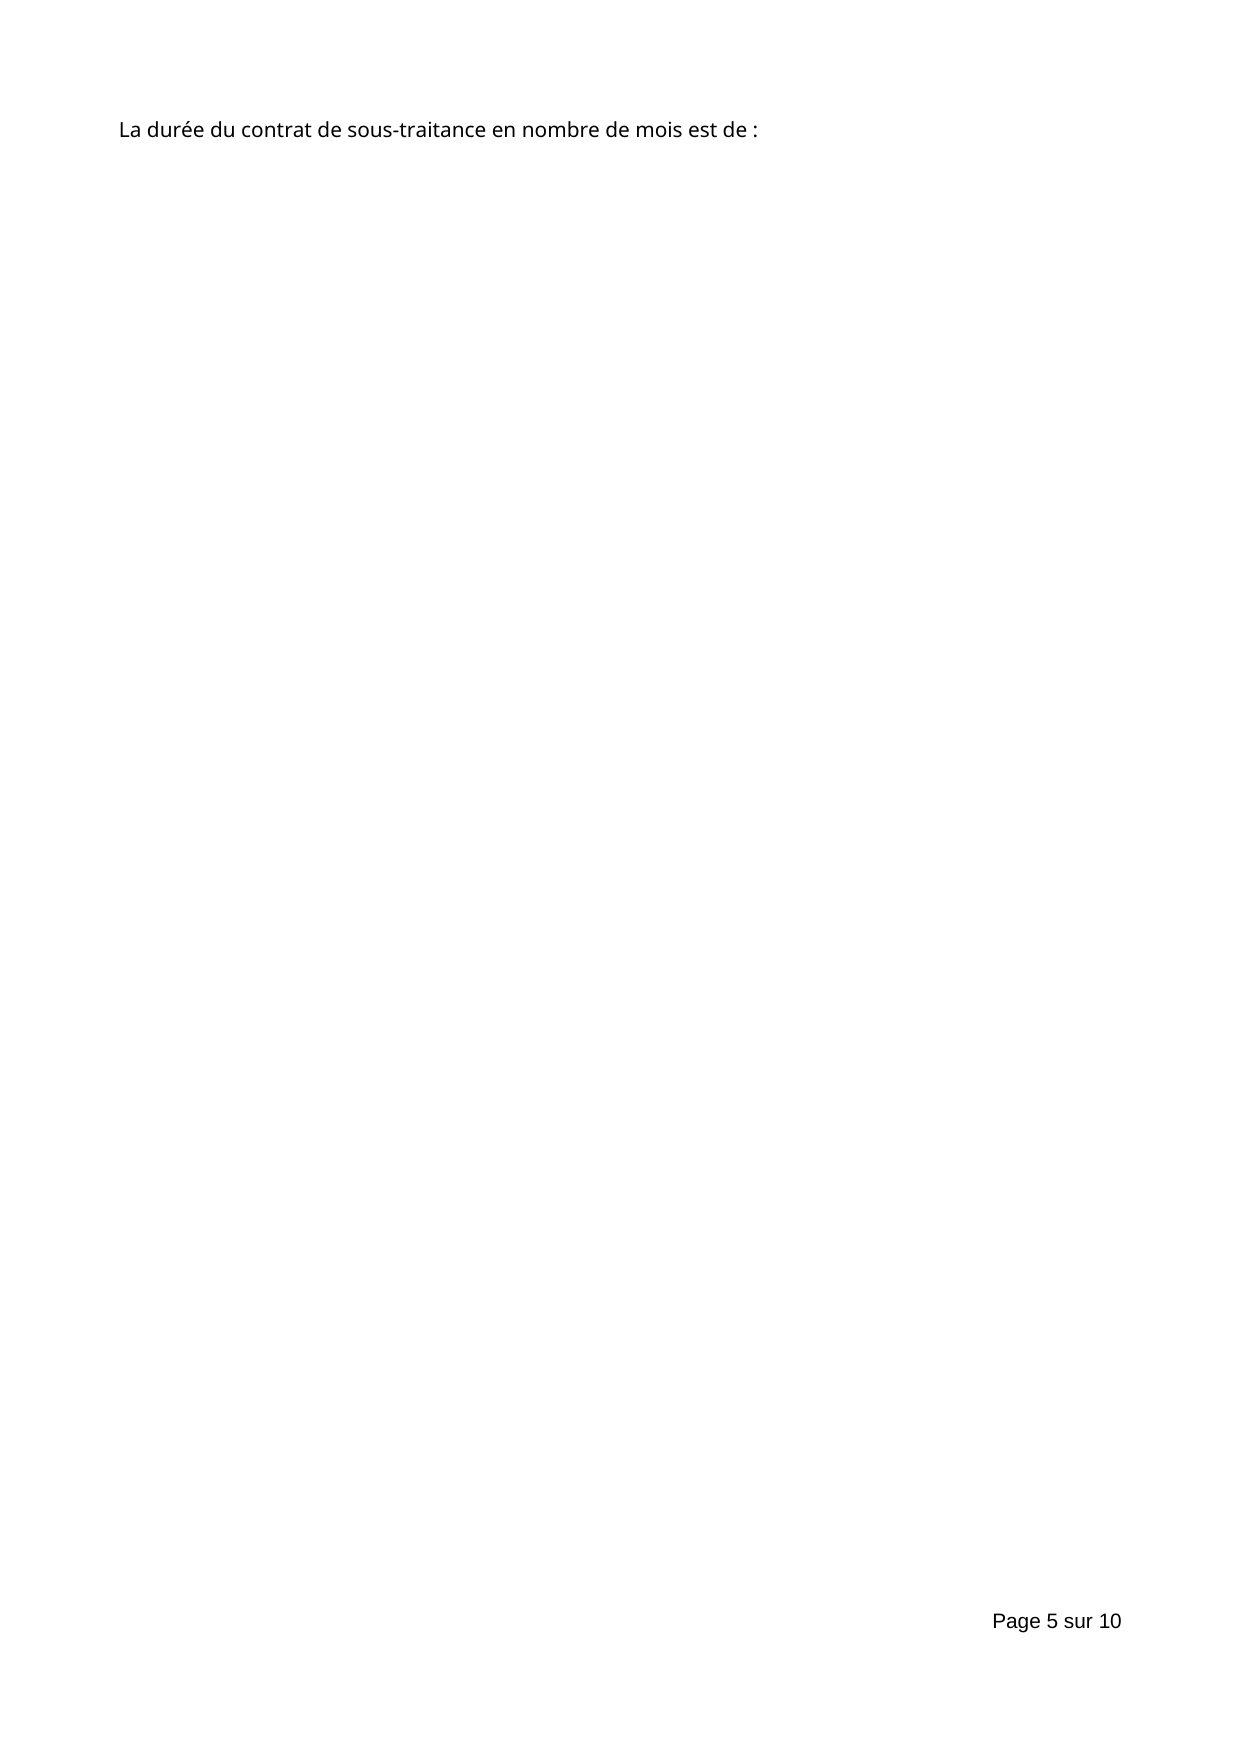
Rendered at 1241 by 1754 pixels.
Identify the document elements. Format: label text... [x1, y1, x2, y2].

text La durée du contrat de sous-traitance en nombre de mois est de : [119, 119, 1121, 143]
